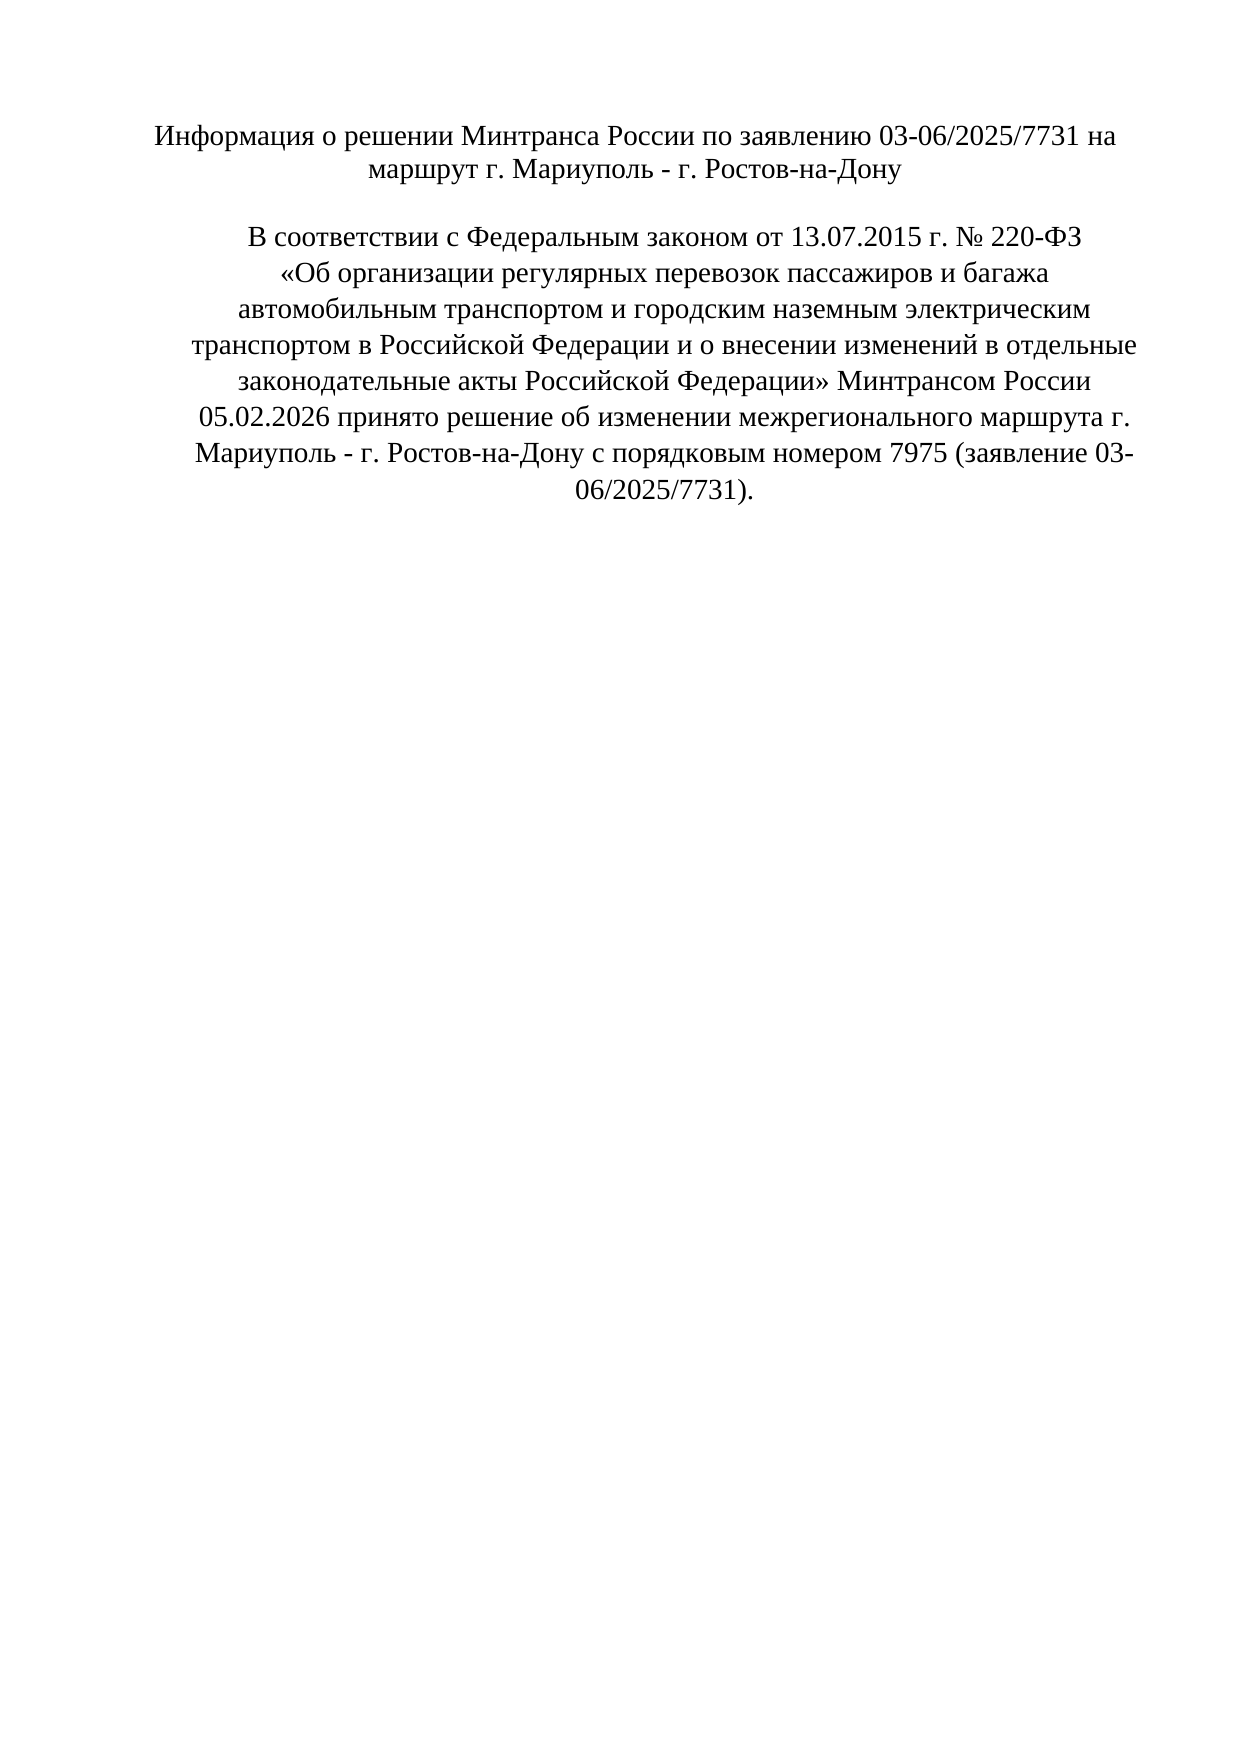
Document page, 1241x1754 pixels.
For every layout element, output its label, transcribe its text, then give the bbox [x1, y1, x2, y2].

text В соответствии с Федеральным законом от 13.07.2015 г. № 220-ФЗ «Об организации регулярных перевозок пассажиров и багажа автомобильным транспортом и городским наземным электрическим транспортом в Российской Федерации и о внесении изменений в отдельные законодательные акты Российской Федерации» Минтрансом России 05.02.2026 принято решение об изменении межрегионального маршрута г. Мариуполь - г. Ростов-на-Дону с порядковым номером 7975 (заявление 03-06/2025/7731). [177, 219, 1152, 505]
text Информация о решении Минтранса России по заявлению 03-06/2025/7731 на маршрут г. Мариуполь - г. Ростов-на-Дону [118, 118, 1152, 185]
